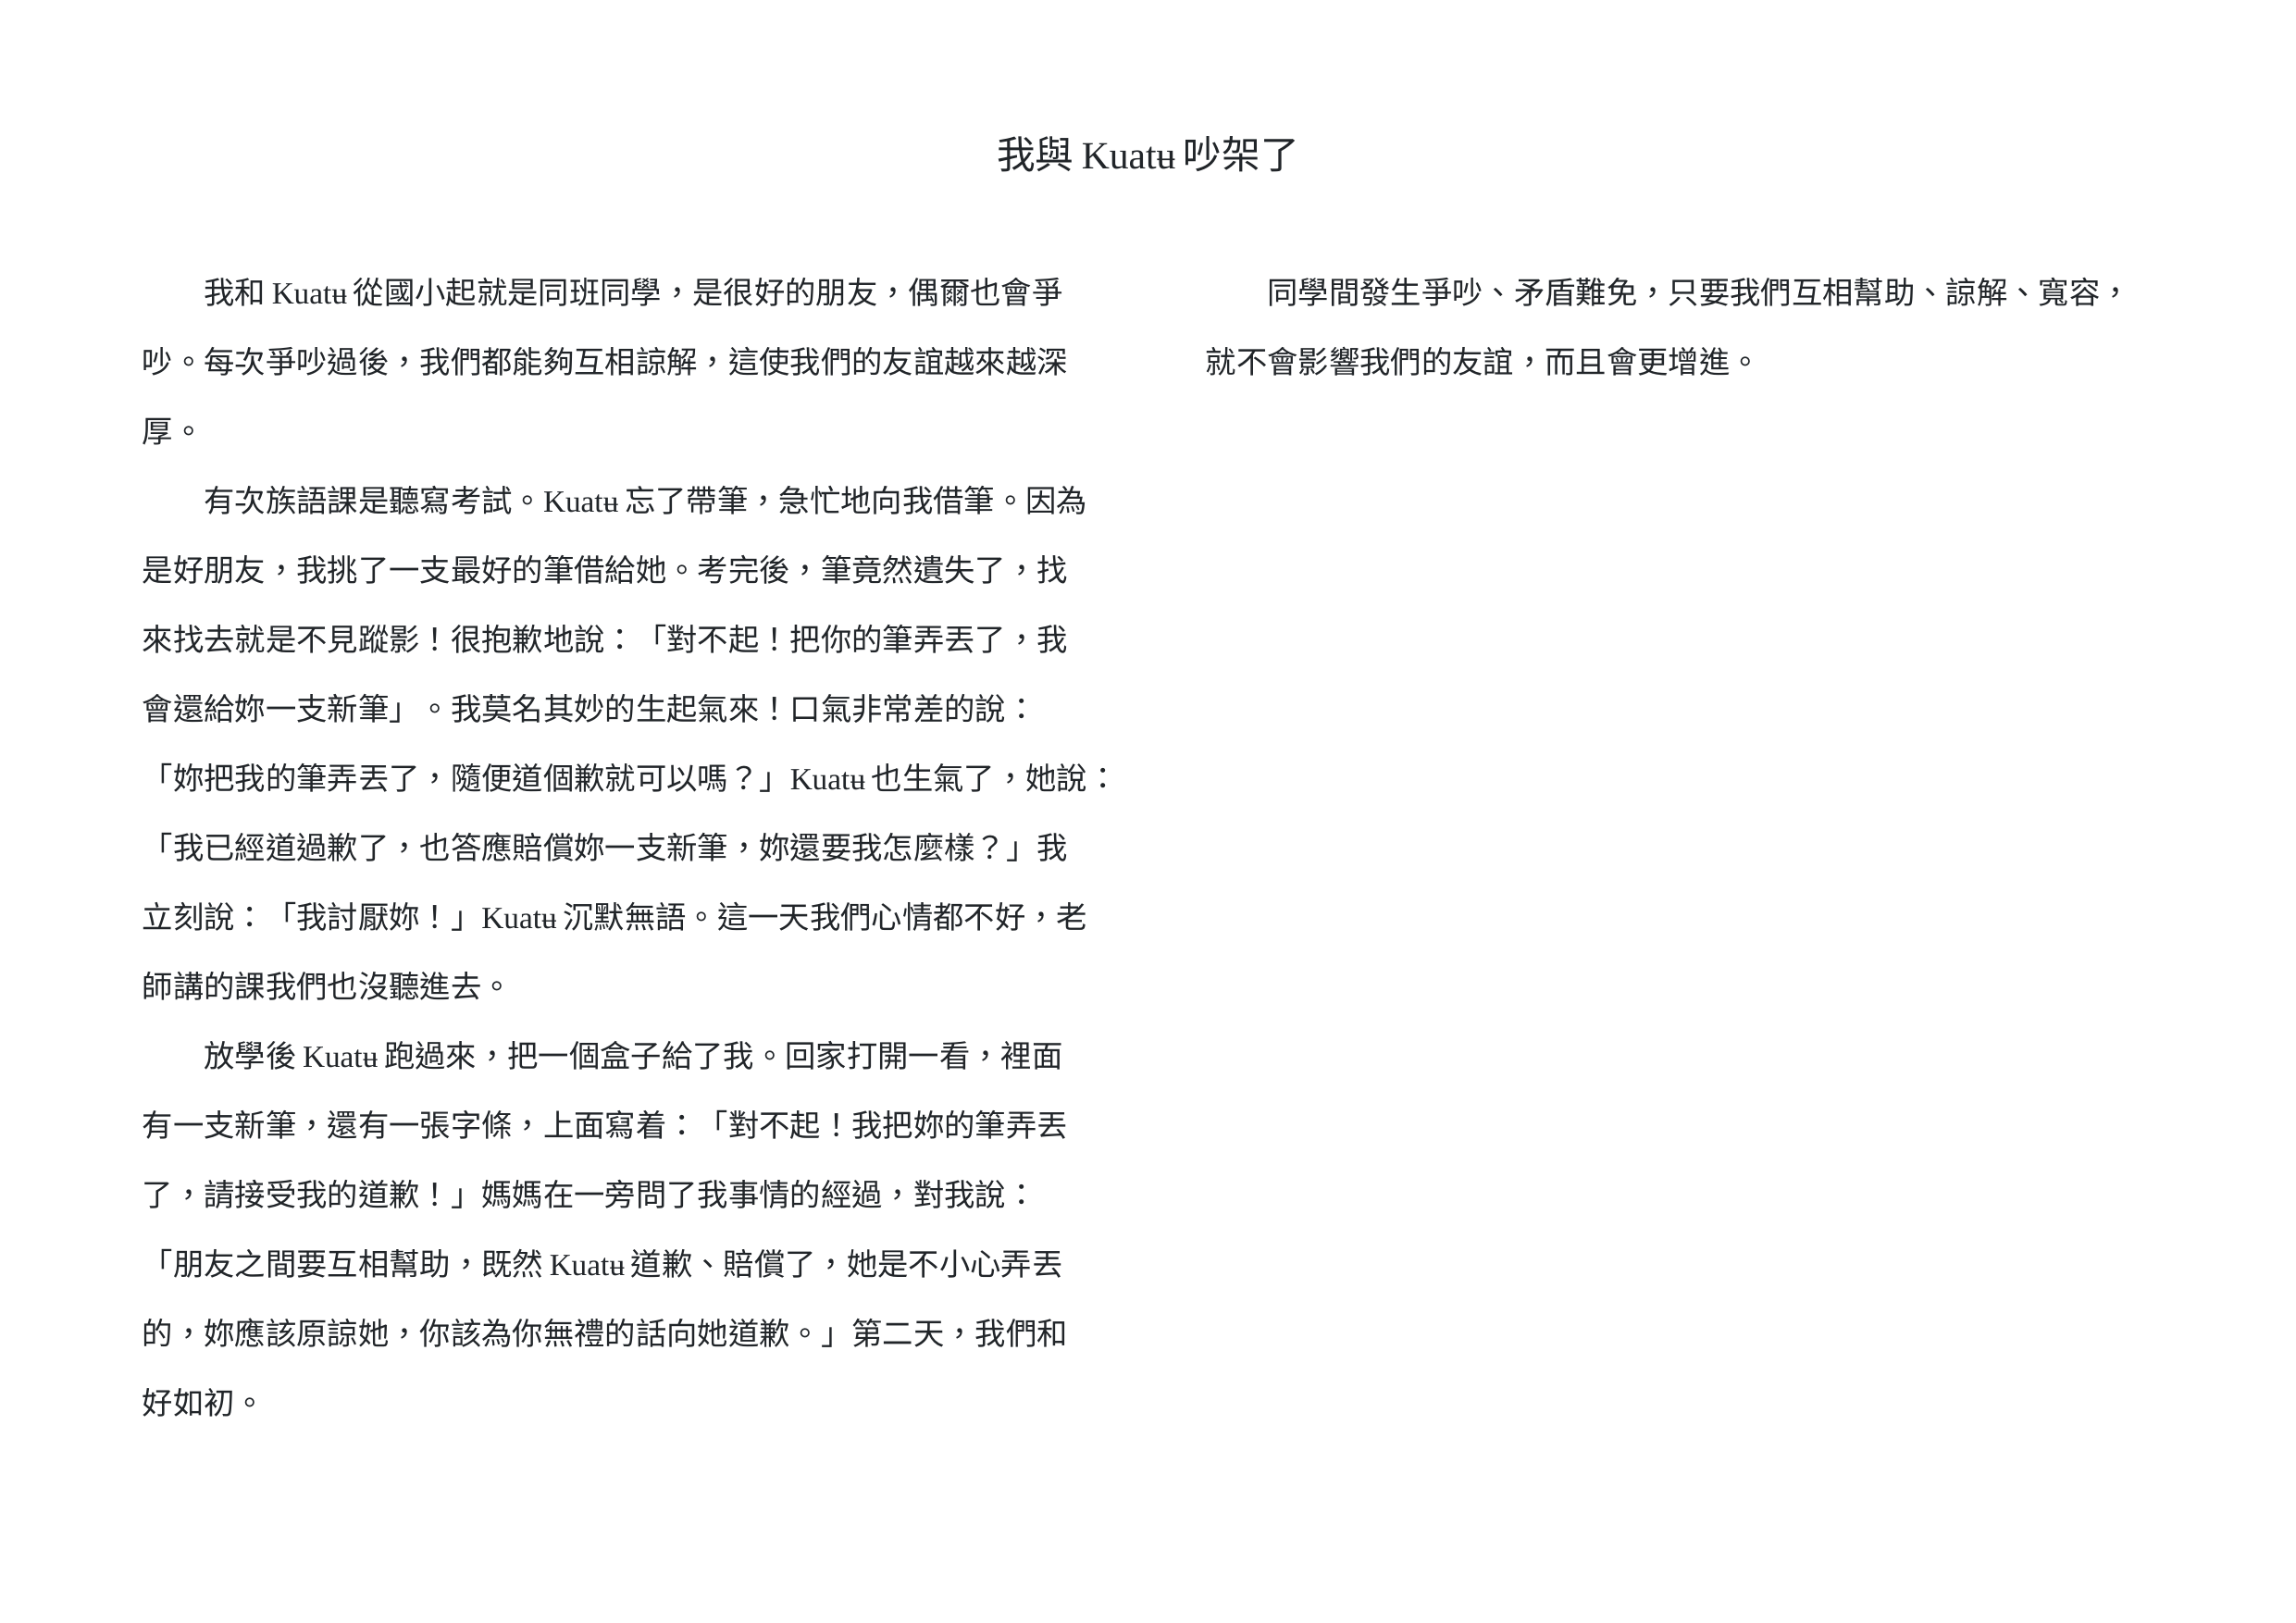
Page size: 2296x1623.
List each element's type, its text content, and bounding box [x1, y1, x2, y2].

text 我與Kuatʉ吵架了 [142, 118, 2153, 187]
text 我和Kuatʉ從國小起就是同班同學，是很好的朋友，偶爾也會爭吵。每次爭吵過後，我們都能夠互相諒解，這使我們的友誼越來越深厚。 [142, 256, 1090, 465]
text 有次族語課是聽寫考試。Kuatʉ忘了帶筆，急忙地向我借筆。因為是好朋友，我挑了一支最好的筆借給她。考完後，筆竟然遺失了，找來找去就是不見蹤影！很抱歉地說：「對不起！把你的筆弄丟了，我會還給妳一支新筆」。我莫名其妙的生起氣來！口氣非常差的說：「妳把我的筆弄丟了，隨便道個歉就可以嗎？」Kuatʉ也生氣了，她說：「我已經道過歉了，也答應賠償妳一支新筆，妳還要我怎麼樣？」我立刻說：「我討厭妳！」Kuatʉ沉默無語。這一天我們心情都不好，老師講的課我們也沒聽進去。 [142, 465, 1090, 1020]
text 同學間發生爭吵、矛盾難免，只要我們互相幫助、諒解、寬容，就不會影響我們的友誼，而且會更增進。 [1206, 256, 2153, 395]
text 放學後Kuatʉ跑過來，把一個盒子給了我。回家打開一看，裡面有一支新筆，還有一張字條，上面寫着：「對不起！我把妳的筆弄丟了，請接受我的道歉！」媽媽在一旁問了我事情的經過，對我說：「朋友之間要互相幫助，既然Kuatʉ道歉、賠償了，她是不小心弄丟的，妳應該原諒她，你該為你無禮的話向她道歉。」第二天，我們和好如初。 [142, 1020, 1090, 1436]
